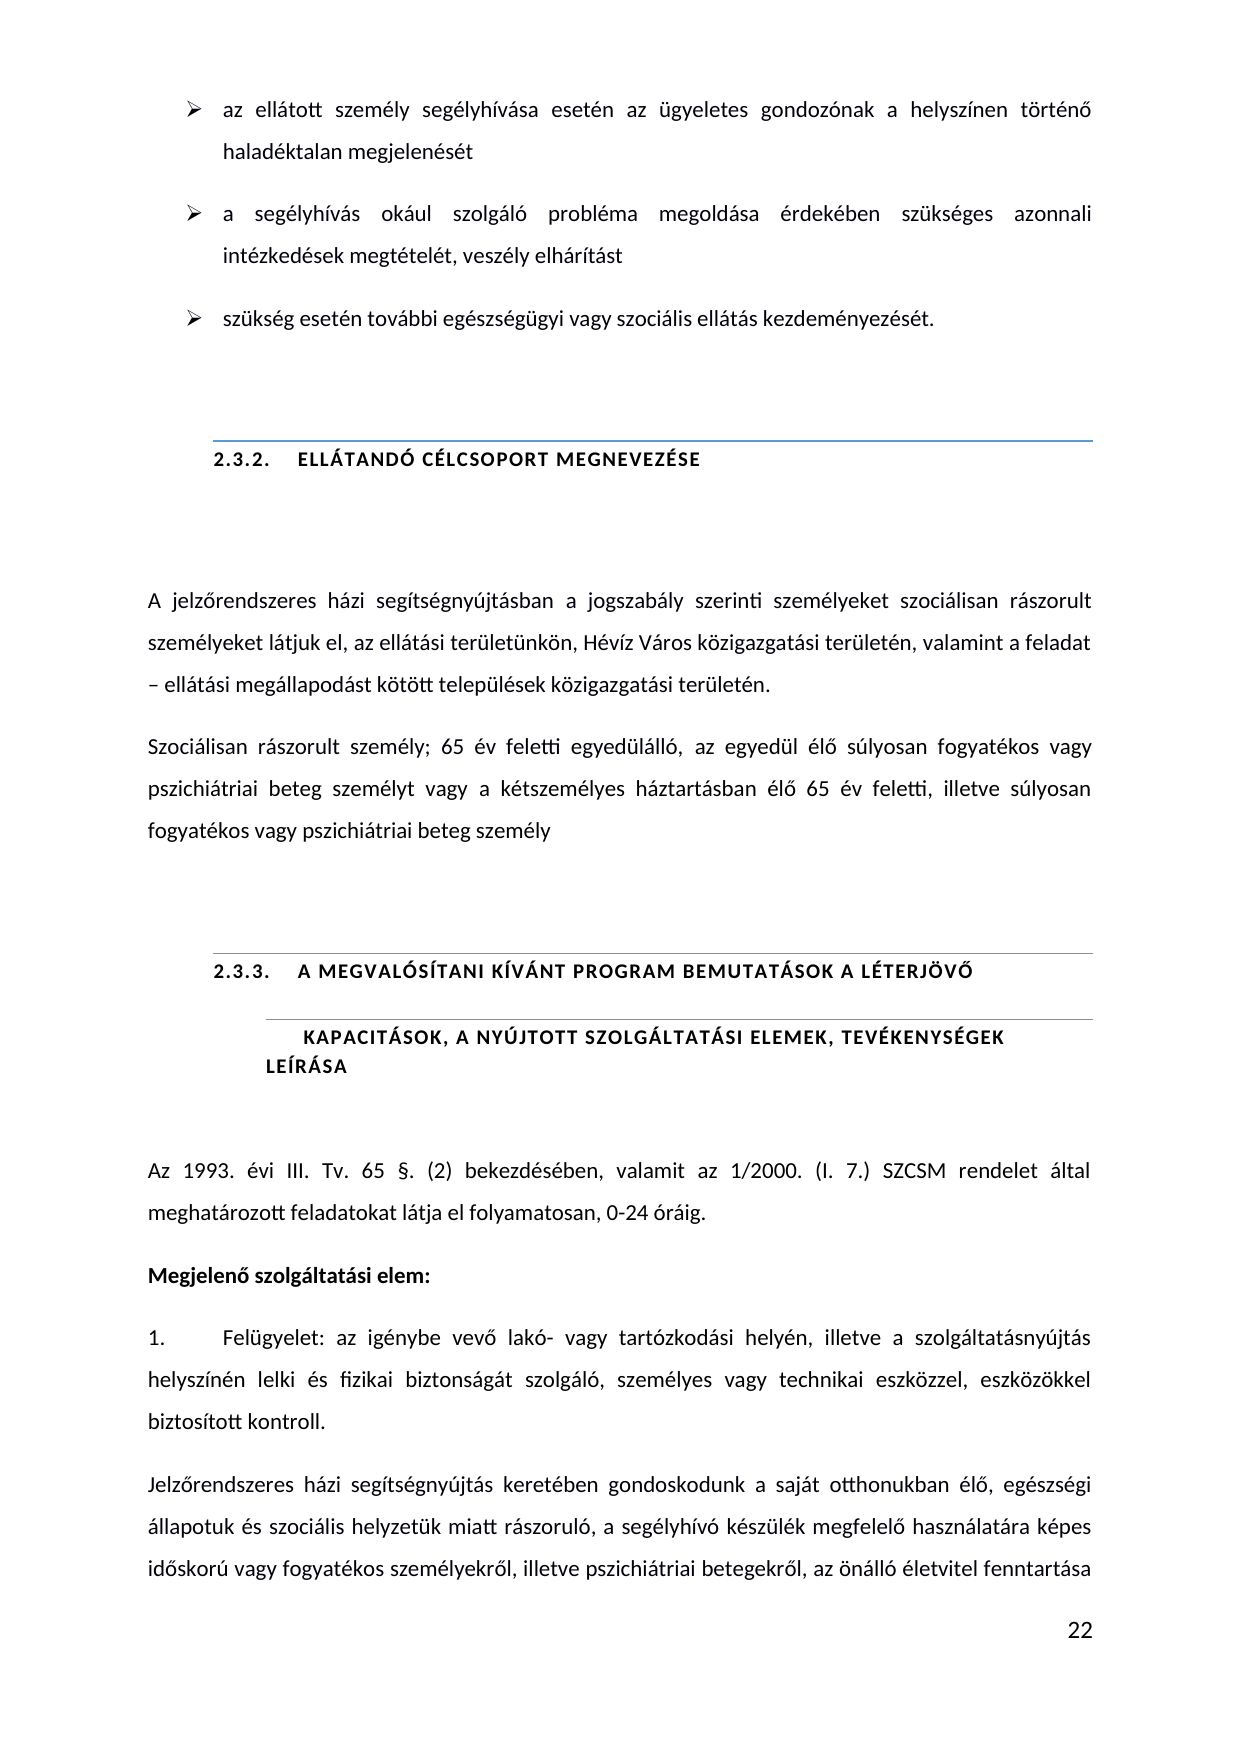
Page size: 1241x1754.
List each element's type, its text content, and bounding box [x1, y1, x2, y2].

list Felügyelet: az igénybe vevő lakó- vagy tartózkodási helyén, illetve a szolgáltatásnyújtás helyszínén lelki és fizikai biztonságát szolgáló, személyes vagy technikai eszközzel, eszközökkel biztosított kontroll. [148, 1323, 1093, 1436]
text Az 1993. évi III. Tv. 65 §. (2) bekezdésében, valamit az 1/2000. (I. 7.) SZCSM rendelet által meghatározott feladatokat látja el folyamatosan, 0-24 óráig. [148, 1156, 1093, 1226]
list az ellátott személy segélyhívása esetén az ügyeletes gondozónak a helyszínen történő haladéktalan megjelenését [185, 95, 1093, 165]
subtitle kapacitások, a nyújtott szolgáltatási elemek, tevékenységek leírása [266, 1020, 1093, 1079]
list a segélyhívás okául szolgáló probléma megoldása érdekében szükséges azonnali intézkedések megtételét, veszély elhárítást [185, 199, 1093, 269]
subtitle Ellátandó célcsoport megnevezése [213, 442, 1093, 472]
subtitle A megvalósítani kívánt program bemutatások a léterjövő [213, 954, 1093, 984]
list szükség esetén további egészségügyi vagy szociális ellátás kezdeményezését. [185, 304, 1093, 332]
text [148, 1470, 1093, 1582]
text Szociálisan rászorult személy; 65 év feletti egyedülálló, az egyedül élő súlyosan fogyatékos vagy pszichiátriai beteg személyt vagy a kétszemélyes háztartásban élő 65 év feletti, illetve súlyosan fogyatékos vagy pszichiátriai beteg személy [148, 732, 1093, 844]
text A jelzőrendszeres házi segítségnyújtásban a jogszabály szerinti személyeket szociálisan rászorult személyeket látjuk el, az ellátási területünkön, Hévíz Város közigazgatási területén, valamint a feladat – ellátási megállapodást kötött települések közigazgatási területén. [148, 586, 1093, 698]
text Megjelenő szolgáltatási elem: [148, 1261, 1093, 1289]
